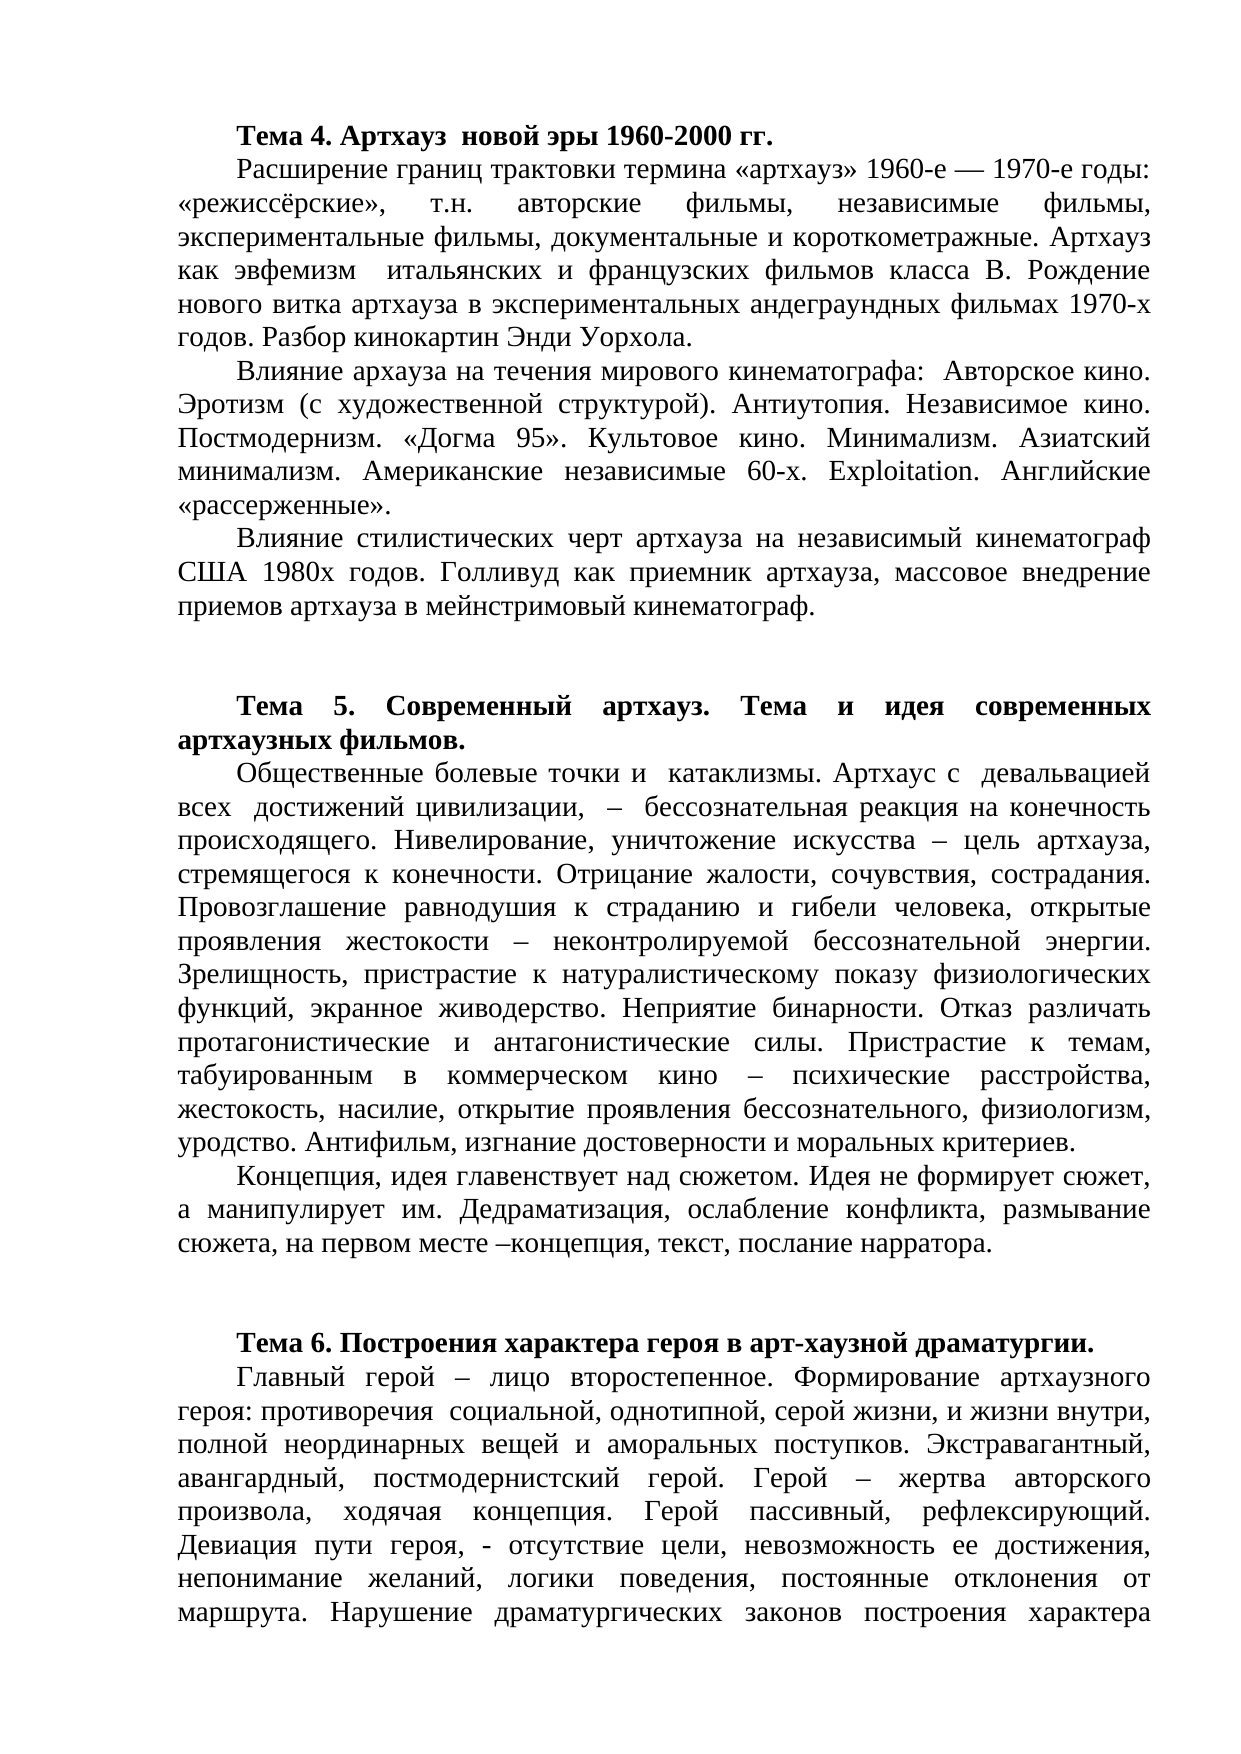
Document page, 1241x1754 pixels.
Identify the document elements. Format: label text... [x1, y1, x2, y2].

text Концепция, идея главенствует над сюжетом. Идея не формирует сюжет, а манипулирует им. Дедраматизация, ослабление конфликта, размывание сюжета, на первом месте –концепция, текст, послание нарратора. [177, 1158, 1152, 1258]
text Влияние стилистических черт артхауза на независимый кинематограф США 1980х годов. Голливуд как приемник артхауза, массовое внедрение приемов артхауза в мейнстримовый кинематограф. [177, 521, 1152, 621]
text Влияние архауза на течения мирового кинематографа: Авторское кино. Эротизм (с художественной структурой). Антиутопия. Независимое кино. Постмодернизм. «Догма 95». Культовое кино. Минимализм. Азиатский минимализм. Американские независимые 60-х. Exploitation. Английские «рассерженные». [177, 353, 1152, 521]
text Расширение границ трактовки термина «артхауз» 1960-е — 1970-е годы: «режиссёрские», т.н. авторские фильмы, независимые фильмы, экспериментальные фильмы, документальные и короткометражные. Артхауз как эвфемизм итальянских и французских фильмов класса В. Рождение нового витка артхауза в экспериментальных андеграундных фильмах 1970-х годов. Разбор кинокартин Энди Уорхола. [177, 152, 1152, 353]
text Тема 4. Артхауз новой эры 1960-2000 гг. [177, 118, 1152, 152]
text Тема 5. Современный артхауз. Тема и идея современных артхаузных фильмов. [177, 688, 1152, 755]
text Тема 6. Построения характера героя в арт-хаузной драматургии. [177, 1326, 1152, 1359]
text Общественные болевые точки и катаклизмы. Артхаус с девальвацией всех достижений цивилизации, – бессознательная реакция на конечность происходящего. Нивелирование, уничтожение искусства – цель артхауза, стремящегося к конечности. Отрицание жалости, сочувствия, сострадания. Провозглашение равнодушия к страданию и гибели человека, открытые проявления жестокости – неконтролируемой бессознательной энергии. Зрелищность, пристрастие к натуралистическому показу физиологических функций, экранное живодерство. Неприятие бинарности. Отказ различать протагонистические и антагонистические силы. Пристрастие к темам, табуированным в коммерческом кино – психические расстройства, жестокость, насилие, открытие проявления бессознательного, физиологизм, уродство. Антифильм, изгнание достоверности и моральных критериев. [177, 755, 1152, 1158]
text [177, 1359, 1152, 1627]
